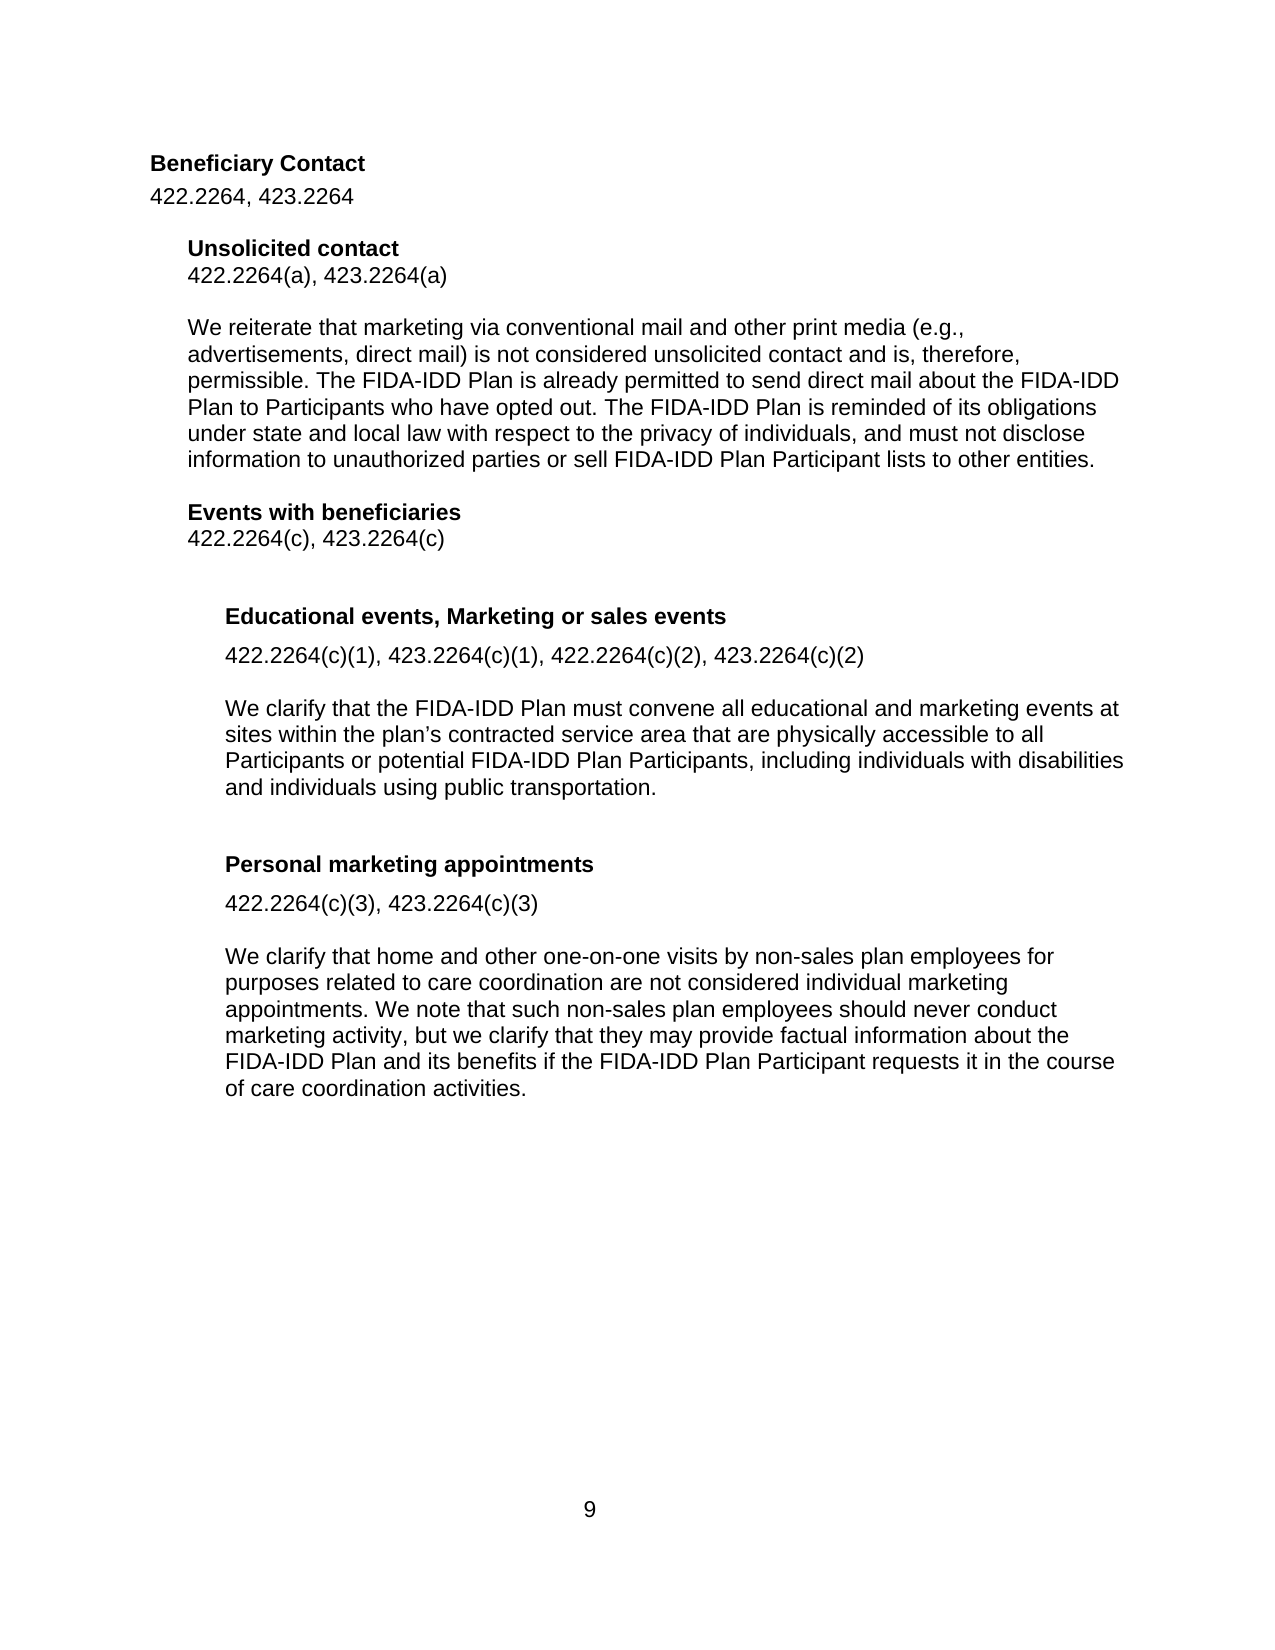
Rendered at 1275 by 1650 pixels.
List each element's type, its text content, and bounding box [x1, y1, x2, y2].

subtitle Events with beneficiaries [187, 499, 1125, 525]
subtitle Unsolicited contact [187, 235, 1125, 262]
text 422.2264(a), 423.2264(a) [150, 262, 1125, 288]
text We reiterate that marketing via conventional mail and other print media (e.g., advertisements, direct mail) is not considered unsolicited contact and is, therefore, permissible. The FIDA-IDD Plan is already permitted to send direct mail about the FIDA-IDD Plan to Participants who have opted out. The FIDA-IDD Plan is reminded of its obligations under state and local law with respect to the privacy of individuals, and must not disclose information to unauthorized parties or sell FIDA-IDD Plan Participant lists to other entities. [187, 314, 1125, 472]
text 422.2264(c)(1), 423.2264(c)(1), 422.2264(c)(2), 423.2264(c)(2) [150, 642, 1125, 668]
text 422.2264(c), 423.2264(c) [150, 525, 1125, 552]
text 422.2264, 423.2264 [150, 183, 1125, 209]
subtitle Educational events, Marketing or sales events [225, 603, 1125, 629]
text We clarify that the FIDA-IDD Plan must convene all educational and marketing events at sites within the plan’s contracted service area that are physically accessible to all Participants or potential FIDA-IDD Plan Participants, including individuals with disabilities and individuals using public transportation. [225, 694, 1125, 800]
text We clarify that home and other one-on-one visits by non-sales plan employees for purposes related to care coordination are not considered individual marketing appointments. We note that such non-sales plan employees should never conduct marketing activity, but we clarify that they may provide factual information about the FIDA-IDD Plan and its benefits if the FIDA-IDD Plan Participant requests it in the course of care coordination activities. [225, 943, 1125, 1101]
subtitle Personal marketing appointments [225, 851, 1125, 878]
subtitle Beneficiary Contact [150, 150, 1125, 176]
text 422.2264(c)(3), 423.2264(c)(3) [150, 890, 1125, 916]
